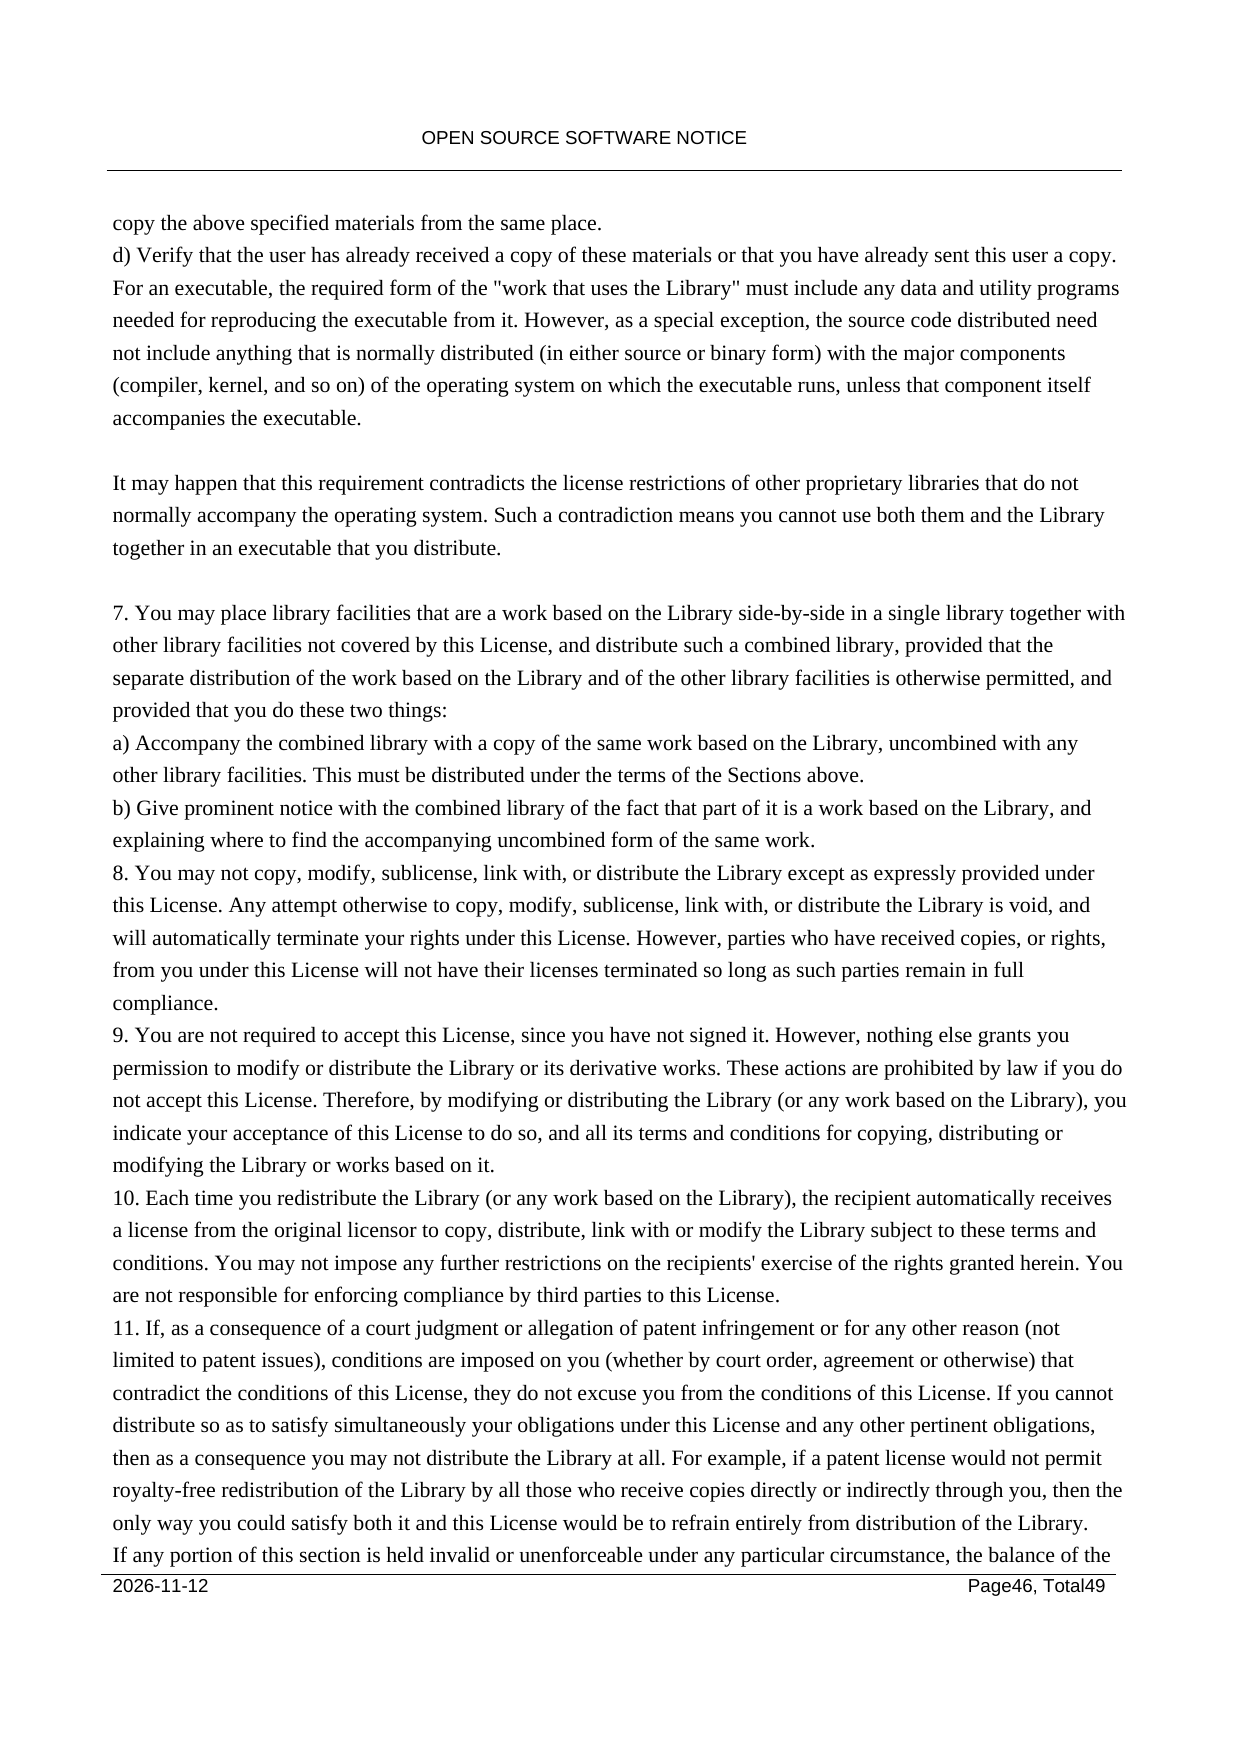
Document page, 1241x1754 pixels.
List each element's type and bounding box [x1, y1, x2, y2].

text [112, 206, 1128, 1571]
